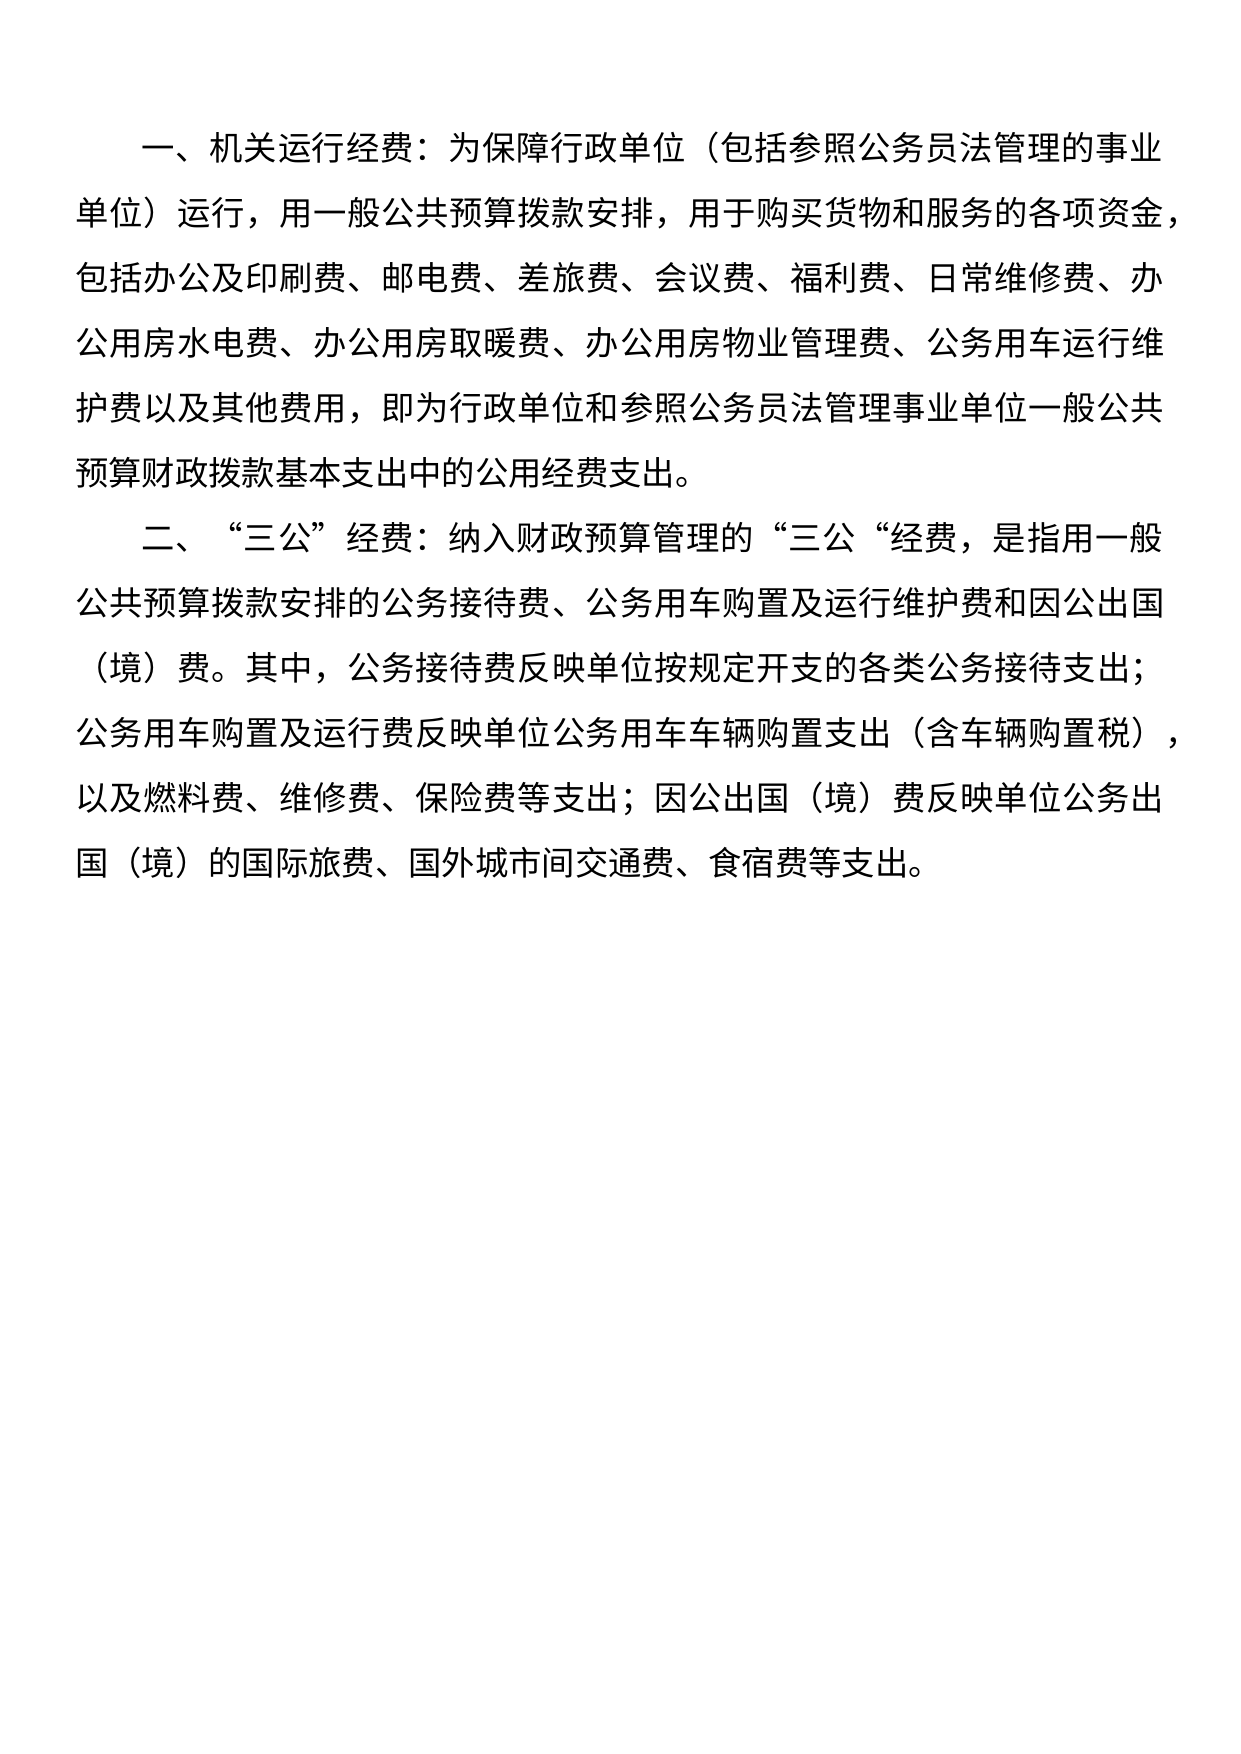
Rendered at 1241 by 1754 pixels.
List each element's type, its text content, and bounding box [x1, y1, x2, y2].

text 一、机关运行经费：为保障行政单位（包括参照公务员法管理的事业单位）运行，用一般公共预算拨款安排，用于购买货物和服务的各项资金，包括办公及印刷费、邮电费、差旅费、会议费、福利费、日常维修费、办公用房水电费、办公用房取暖费、办公用房物业管理费、公务用车运行维护费以及其他费用，即为行政单位和参照公务员法管理事业单位一般公共预算财政拨款基本支出中的公用经费支出。 [75, 113, 1165, 503]
text 二、“三公”经费：纳入财政预算管理的“三公“经费，是指用一般公共预算拨款安排的公务接待费、公务用车购置及运行维护费和因公出国（境）费。其中，公务接待费反映单位按规定开支的各类公务接待支出；公务用车购置及运行费反映单位公务用车车辆购置支出（含车辆购置税），以及燃料费、维修费、保险费等支出；因公出国（境）费反映单位公务出国（境）的国际旅费、国外城市间交通费、食宿费等支出。 [75, 503, 1165, 893]
